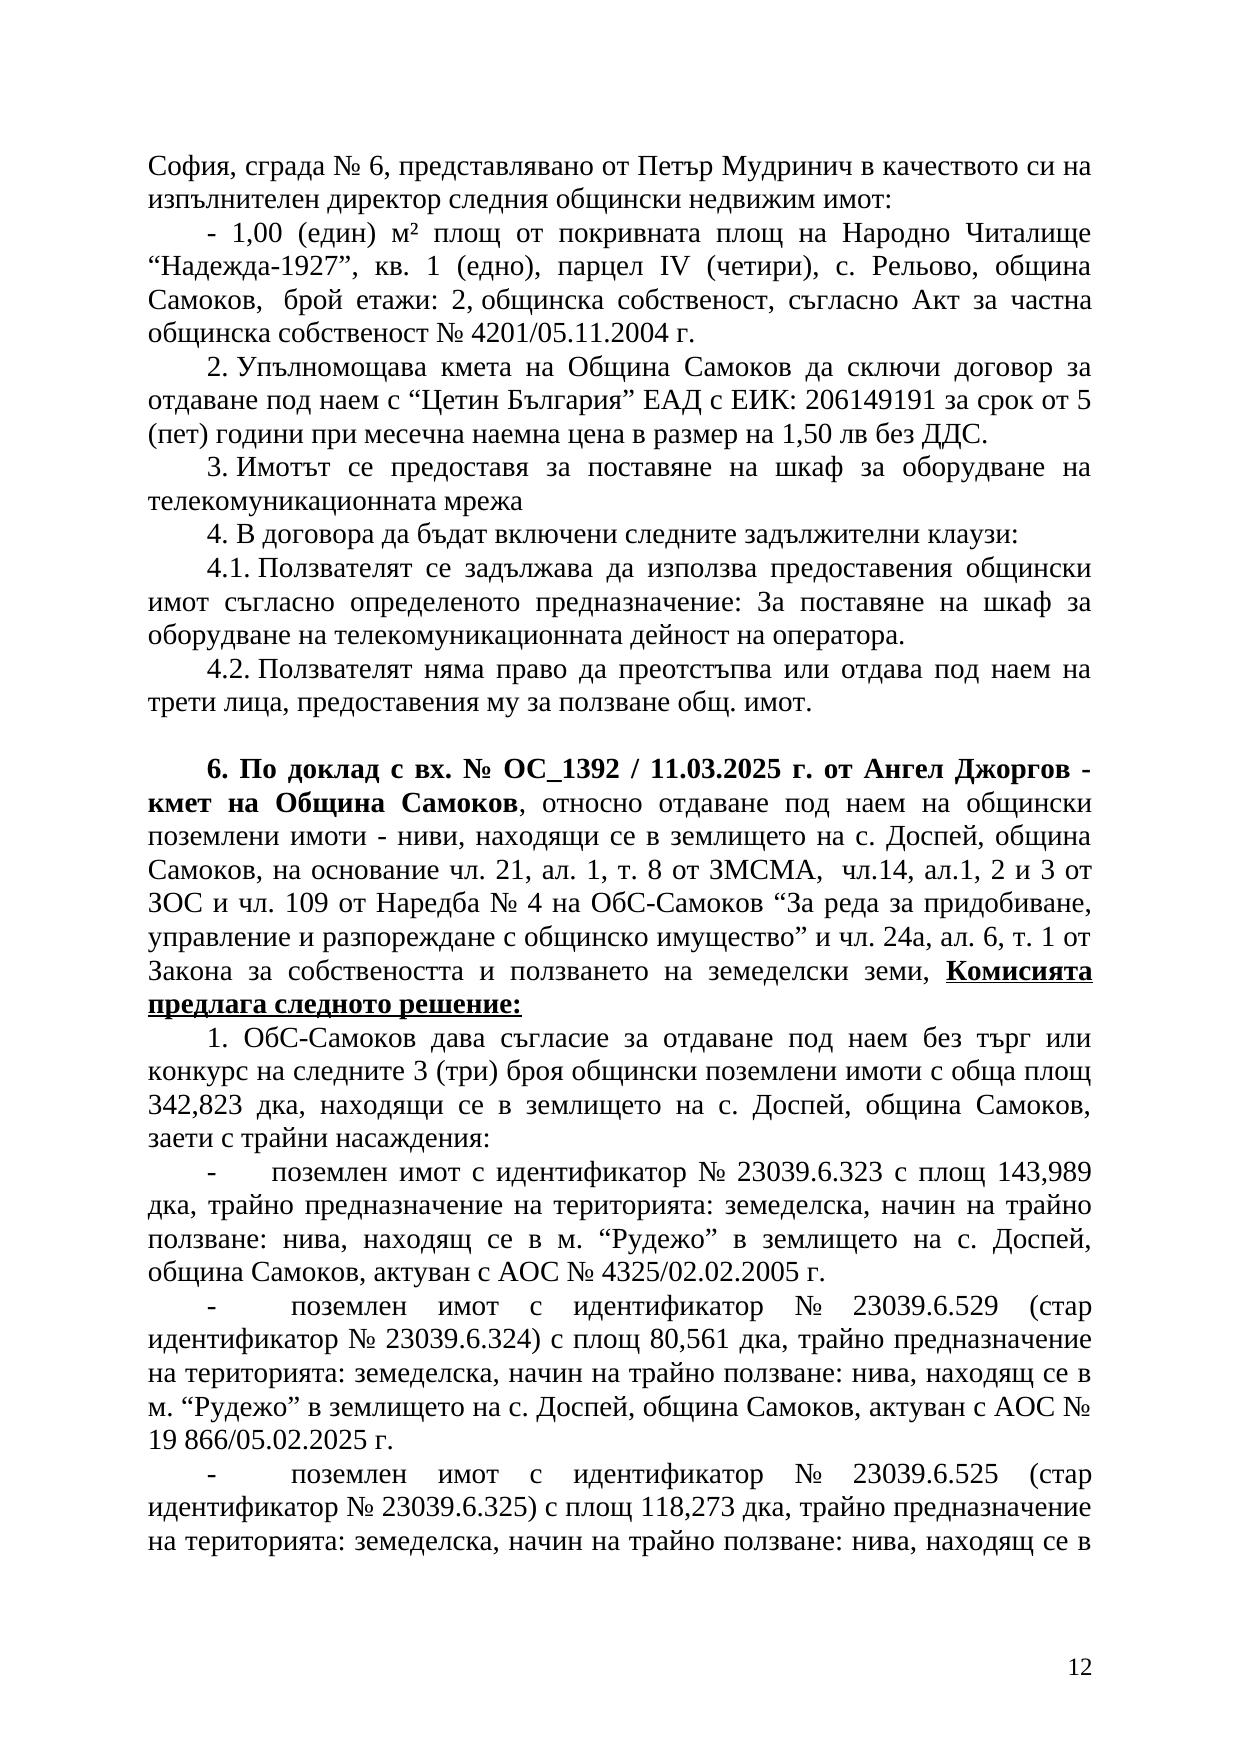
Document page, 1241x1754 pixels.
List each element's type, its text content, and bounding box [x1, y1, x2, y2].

text 4.1. Ползвателят се задължава да използва предоставения общински имот съгласно определеното предназначение: За поставяне на шкаф за оборудване на телекомуникационната дейност на оператора. [148, 550, 1093, 651]
text 4.2. Ползвателят няма право да преотстъпва или отдава под наем на трети лица, предоставения му за ползване общ. имот. [148, 651, 1093, 718]
text 1. ОбС-Самоков дава съгласие за отдаване под наем без търг или конкурс на следните 3 (три) броя общински поземлени имоти с обща площ 342,823 дка, находящи се в землището на с. Доспей, община Самоков, заети с трайни насаждения: [148, 1020, 1093, 1154]
text 6. По доклад с вх. № ОС_1392 / 11.03.2025 г. от Ангел Джоргов - кмет на Община Самоков, относно отдаване под наем на общински поземлени имоти - ниви, находящи се в землището на с. Доспей, община Самоков, на основание чл. 21, ал. 1, т. 8 от ЗМСМА, чл.14, ал.1, 2 и 3 от ЗОС и чл. 109 от Наредба № 4 на ОбС-Самоков “За реда за придобиване, управление и разпореждане с общинско имущество” и чл. 24а, ал. 6, т. 1 от Закона за собствеността и ползването на земеделски земи, Комисията предлага следното решение: [148, 751, 1093, 1020]
text - поземлен имот с идентификатор № 23039.6.323 с площ 143,989 дка, трайно предназначение на територията: земеделска, начин на трайно ползване: нива, находящ се в м. “Рудежо” в землището на с. Доспей, община Самоков, актуван с АОС № 4325/02.02.2005 г. [148, 1154, 1093, 1288]
text 2. Упълномощава кмета на Община Самоков да сключи договор за отдаване под наем с “Цетин България” ЕАД с ЕИК: 206149191 за срок от 5 (пет) години при месечна наемна цена в размер на 1,50 лв без ДДС. [148, 349, 1093, 449]
text 4. В договора да бъдат включени следните задължителни клаузи: [148, 517, 1093, 550]
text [148, 1456, 1093, 1556]
text 3. Имотът се предоставя за поставяне на шкаф за оборудване на телекомуникационната мрежа [148, 449, 1093, 517]
text - 1,00 (един) м² площ от покривната площ на Народно Читалище “Надежда-1927”, кв. 1 (едно), парцел IV (четири), с. Рельово, община Самоков, брой етажи: 2, общинска собственост, съгласно Акт за частна общинска собственост № 4201/05.11.2004 г. [148, 215, 1093, 349]
text - поземлен имот с идентификатор № 23039.6.529 (стар идентификатор № 23039.6.324) с площ 80,561 дка, трайно предназначение на територията: земеделска, начин на трайно ползване: нива, находящ се в м. “Рудежо” в землището на с. Доспей, община Самоков, актуван с АОС № 19 866/05.02.2025 г. [148, 1288, 1093, 1456]
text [148, 148, 1093, 215]
